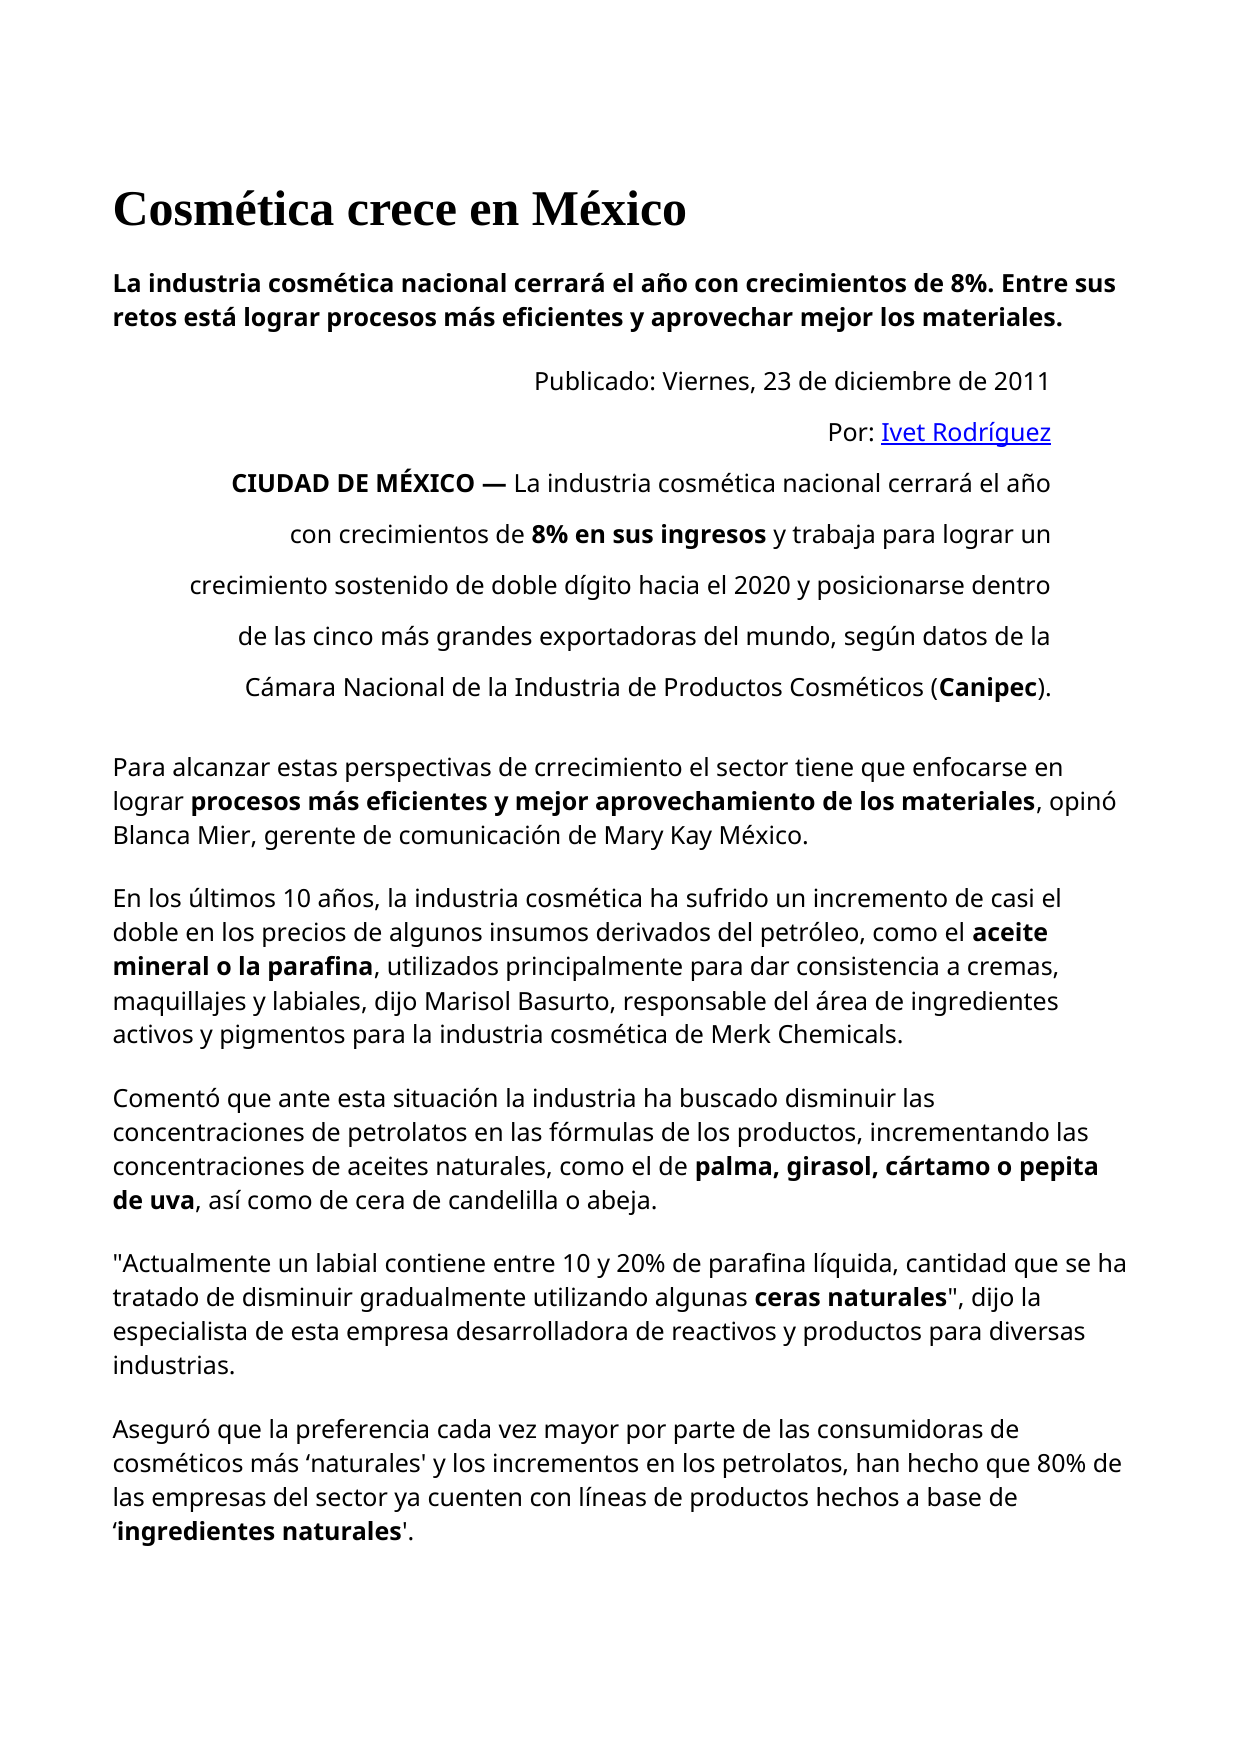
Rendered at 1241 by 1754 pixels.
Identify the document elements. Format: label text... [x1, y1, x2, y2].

text Por: Ivet Rodríguez [183, 414, 1051, 448]
text Aseguró que la preferencia cada vez mayor por parte de las consumidoras de cosméticos más ‘naturales' y los incrementos en los petrolatos, han hecho que 80% de las empresas del sector ya cuenten con líneas de productos hechos a base de ‘ingredientes naturales'. [112, 1411, 1128, 1547]
text Publicado: Viernes, 23 de diciembre de 2011 [183, 363, 1051, 397]
text En los últimos 10 años, la industria cosmética ha sufrido un incremento de casi el doble en los precios de algunos insumos derivados del petróleo, como el aceite mineral o la parafina, utilizados principalmente para dar consistencia a cremas, maquillajes y labiales, dijo Marisol Basurto, responsable del área de ingredientes activos y pigmentos para la industria cosmética de Merk Chemicals. [112, 881, 1128, 1051]
text Para alcanzar estas perspectivas de crrecimiento el sector tiene que enfocarse en lograr procesos más eficientes y mejor aprovechamiento de los materiales, opinó Blanca Mier, gerente de comunicación de Mary Kay México. [112, 749, 1128, 852]
subtitle Cosmética crece en México [112, 179, 1128, 237]
subtitle La industria cosmética nacional cerrará el año con crecimientos de 8%. Entre sus retos está lograr procesos más eficientes y aprovechar mejor los materiales. [112, 266, 1128, 334]
text CIUDAD DE MÉXICO — La industria cosmética nacional cerrará el año con crecimientos de 8% en sus ingresos y trabaja para lograr un crecimiento sostenido de doble dígito hacia el 2020 y posicionarse dentro de las cinco más grandes exportadoras del mundo, según datos de la Cámara Nacional de la Industria de Productos Cosméticos (Canipec). [183, 465, 1051, 703]
text "Actualmente un labial contiene entre 10 y 20% de parafina líquida, cantidad que se ha tratado de disminuir gradualmente utilizando algunas ceras naturales", dijo la especialista de esta empresa desarrolladora de reactivos y productos para diversas industrias. [112, 1246, 1128, 1382]
text Comentó que ante esta situación la industria ha buscado disminuir las concentraciones de petrolatos en las fórmulas de los productos, incrementando las concentraciones de aceites naturales, como el de palma, girasol, cártamo o pepita de uva, así como de cera de candelilla o abeja. [112, 1080, 1128, 1217]
